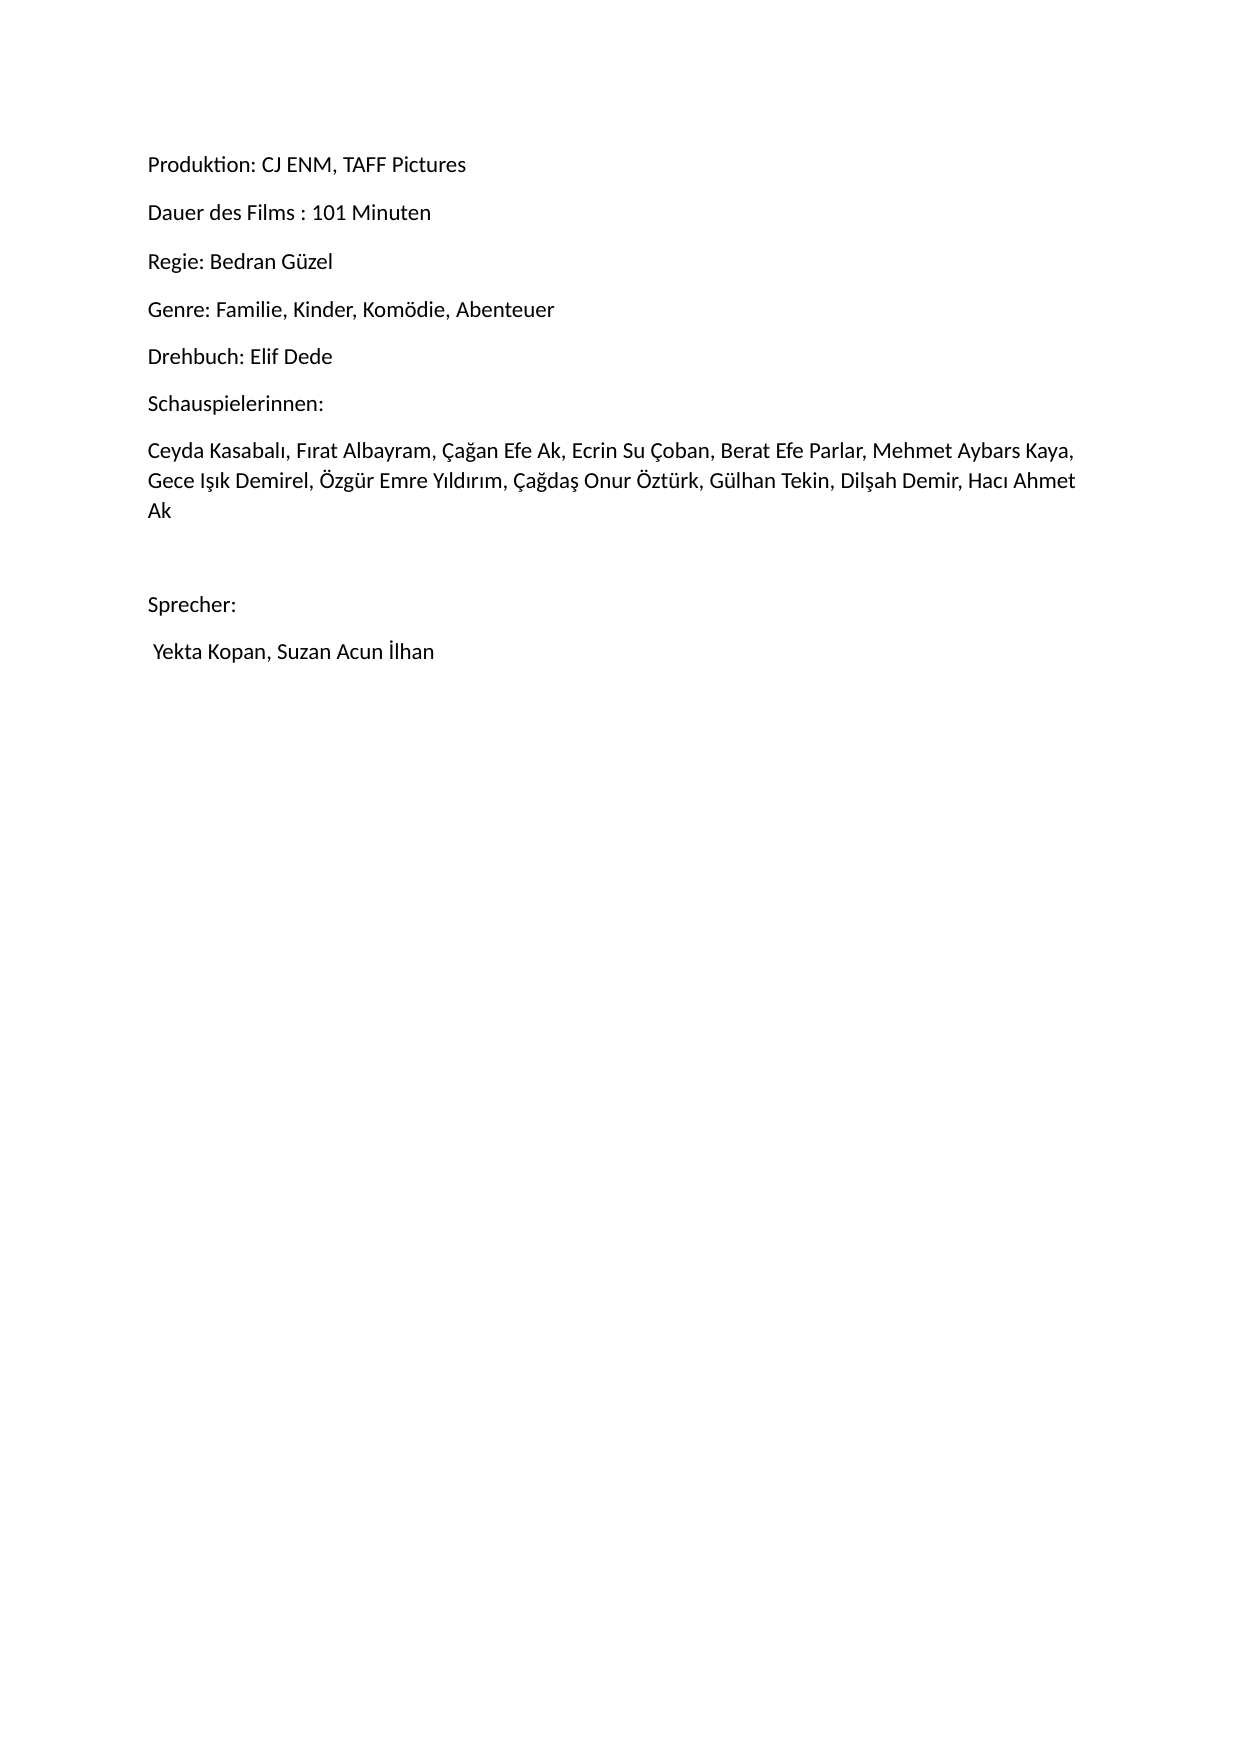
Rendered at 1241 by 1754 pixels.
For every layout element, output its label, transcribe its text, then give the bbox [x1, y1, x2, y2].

text Genre: Familie, Kinder, Komödie, Abenteuer [148, 295, 1093, 323]
text Yekta Kopan, Suzan Acun İlhan [148, 637, 1093, 665]
text Sprecher: [148, 590, 1093, 618]
text Drehbuch: Elif Dede [148, 342, 1093, 370]
text Ceyda Kasabalı, Fırat Albayram, Çağan Efe Ak, Ecrin Su Çoban, Berat Efe Parlar, Mehmet Aybars Kaya, Gece Işık Demirel, Özgür Emre Yıldırım, Çağdaş Onur Öztürk, Gülhan Tekin, Dilşah Demir, Hacı Ahmet Ak [148, 436, 1093, 524]
text Schauspielerinnen: [148, 389, 1093, 417]
text Regie: Bedran Güzel [148, 245, 1093, 276]
text Dauer des Films : 101 Minuten [148, 198, 1093, 226]
text Produktion: CJ ENM, TAFF Pictures [148, 148, 1093, 179]
